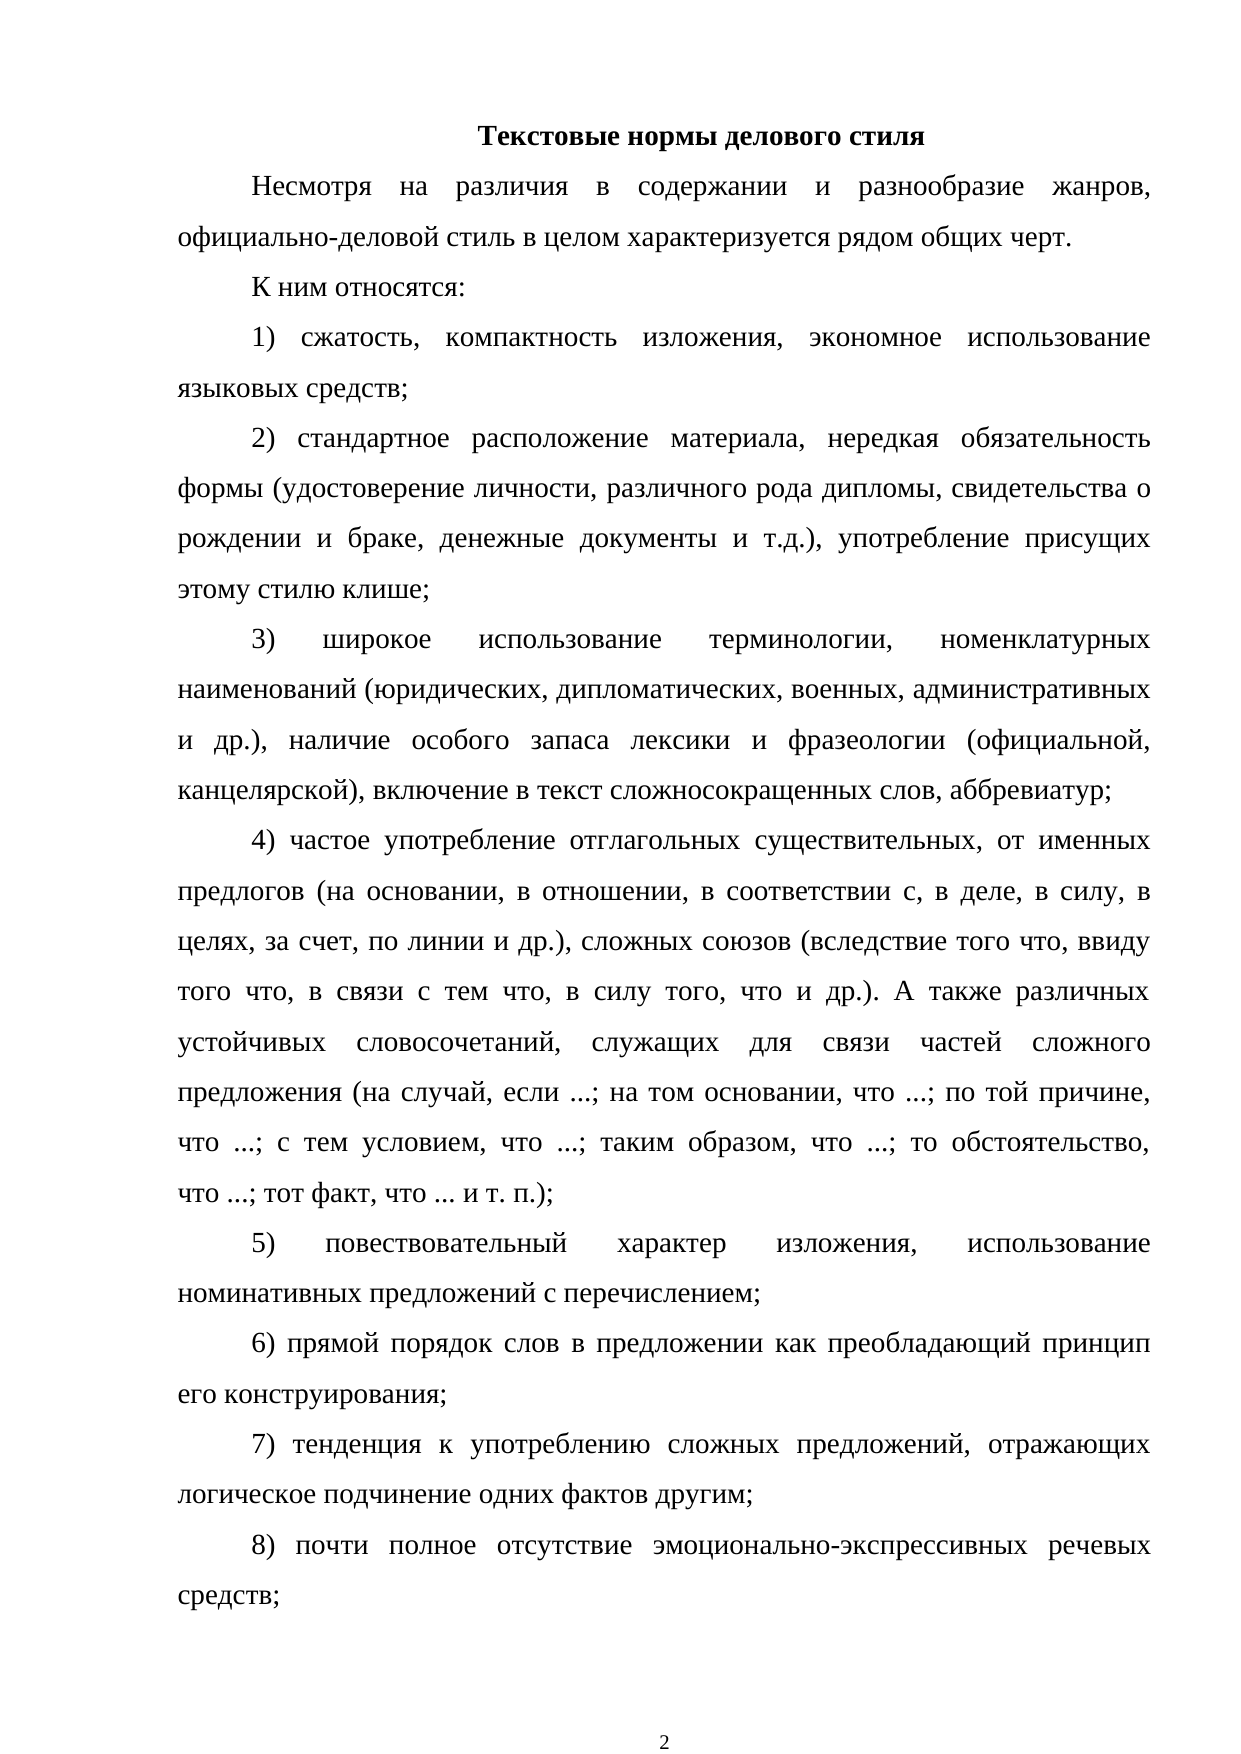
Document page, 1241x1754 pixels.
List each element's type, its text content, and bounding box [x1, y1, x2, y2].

text К ним относятся: [177, 269, 1152, 303]
text 5) повествовательный характер изложения, использование номинативных предложений с перечислением; [177, 1225, 1152, 1309]
text Текстовые нормы делового стиля [177, 118, 1152, 152]
text 2) стандартное расположение материала, нередкая обязательность формы (удостоверение личности, различного рода дипломы, свидетельства о рождении и браке, денежные документы и т.д.), употребление присущих этому стилю клише; [177, 420, 1152, 604]
text 1) сжатость, компактность изложения, экономное использование языковых средств; [177, 319, 1152, 403]
text 8) почти полное отсутствие эмоционально-экспрессивных речевых средств; [177, 1527, 1152, 1611]
text 3) широкое использование терминологии, номенклатурных наименований (юридических, дипломатических, военных, административных и др.), наличие особого запаса лексики и фразеологии (официальной, канцелярской), включение в текст сложносокращенных слов, аббревиатур; [177, 621, 1152, 806]
text 7) тенденция к употреблению сложных предложений, отражающих логическое подчинение одних фактов другим; [177, 1426, 1152, 1510]
text Несмотря на различия в содержании и разнообразие жанров, официально-деловой стиль в целом характеризуется рядом общих черт. [177, 168, 1152, 252]
text 4) частое употребление отглагольных существительных, от именных предлогов (на основании, в отношении, в соответствии с, в деле, в силу, в целях, за счет, по линии и др.), сложных союзов (вследствие того что, ввиду того что, в связи с тем что, в силу того, что и др.). А также различных устойчивых словосочетаний, служащих для связи частей сложного предложения (на случай, если ...; на том основании, что ...; по той причине, что ...; с тем условием, что ...; таким образом, что ...; то обстоятельство, что ...; тот факт, что ... и т. п.); [177, 822, 1152, 1208]
text 6) прямой порядок слов в предложении как преобладающий принцип его конструирования; [177, 1326, 1152, 1409]
